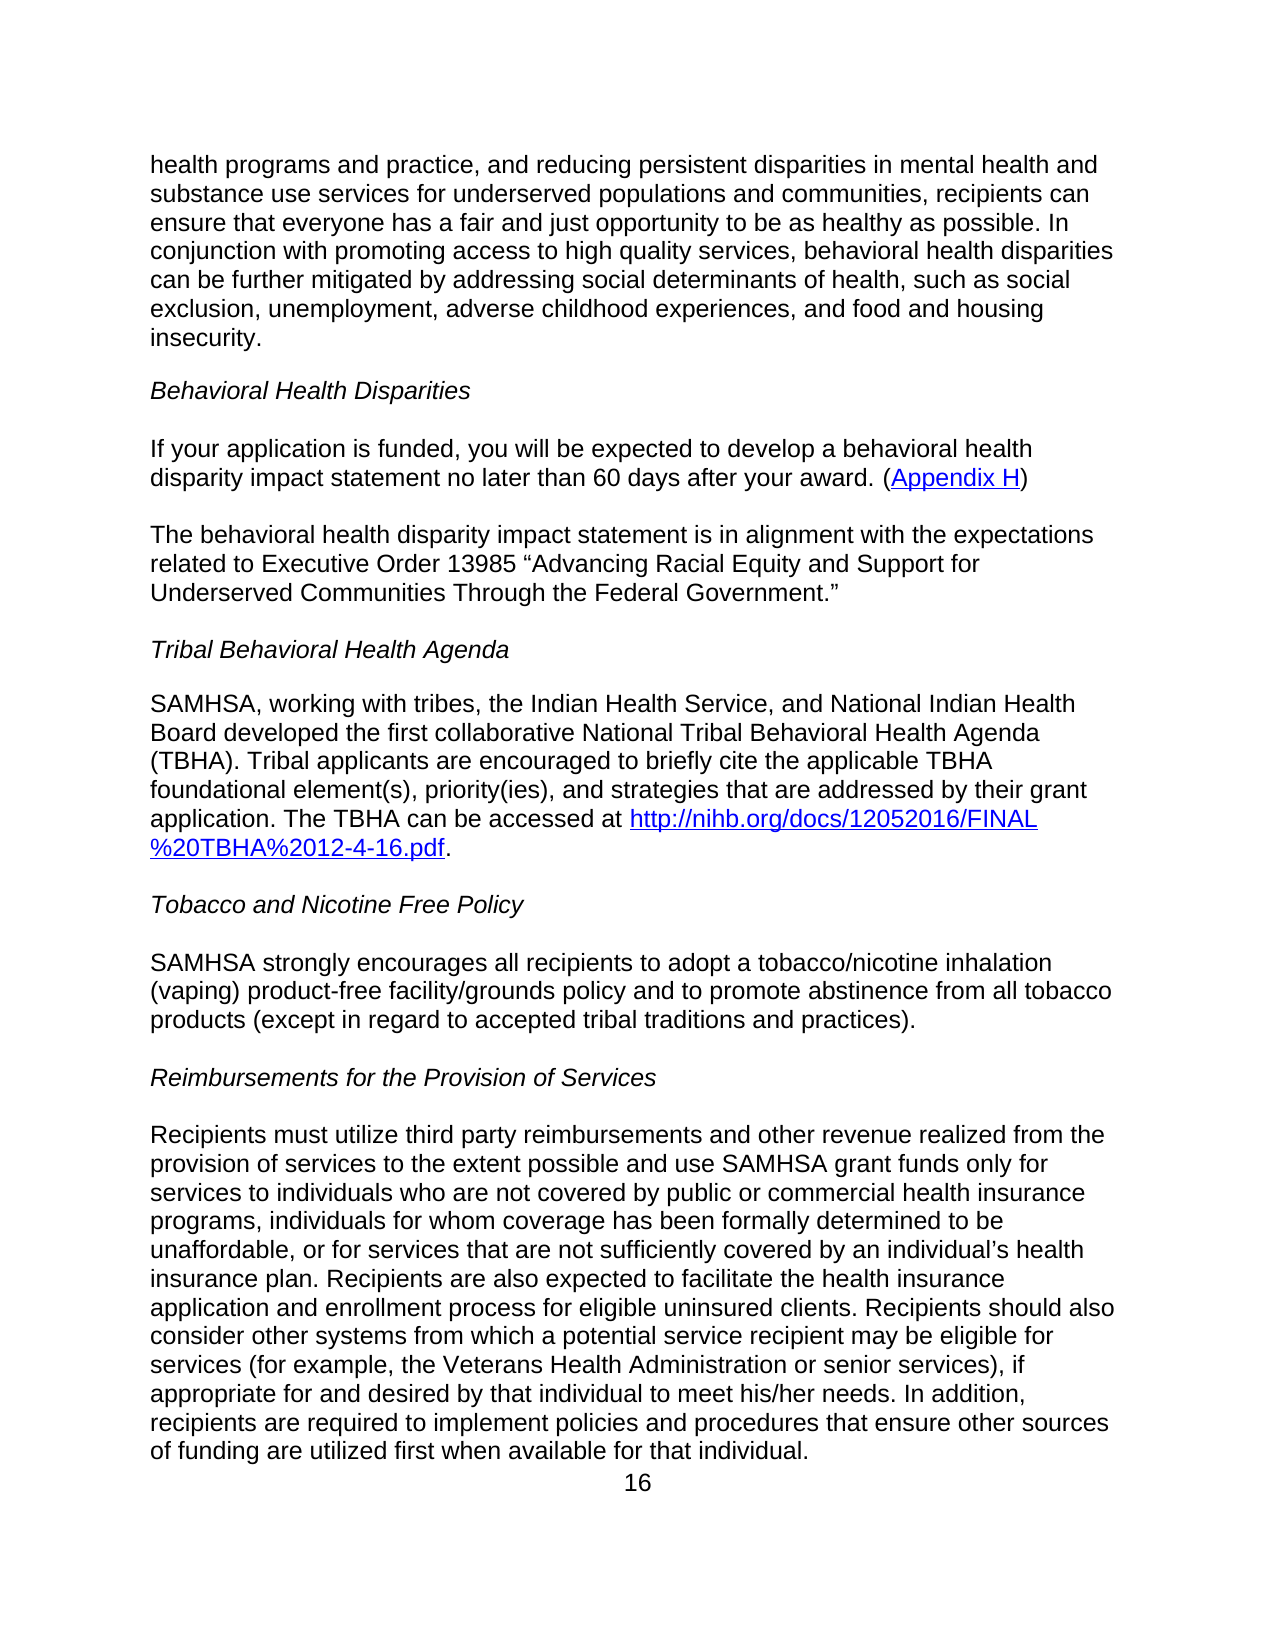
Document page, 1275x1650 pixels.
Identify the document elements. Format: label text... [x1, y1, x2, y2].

text The behavioral health disparity impact statement is in alignment with the expectations related to Executive Order 13985 “Advancing Racial Equity and Support for Underserved Communities Through the Federal Government.” [150, 520, 1125, 606]
text Reimbursements for the Provision of Services [150, 1062, 1125, 1091]
text SAMHSA strongly encourages all recipients to adopt a tobacco/nicotine inhalation (vaping) product-free facility/grounds policy and to promote abstinence from all tobacco products (except in regard to accepted tribal traditions and practices). [150, 947, 1125, 1034]
text SAMHSA, working with tribes, the Indian Health Service, and National Indian Health Board developed the first collaborative National Tribal Behavioral Health Agenda (TBHA). Tribal applicants are encouraged to briefly cite the applicable TBHA foundational element(s), priority(ies), and strategies that are addressed by their grant application. The TBHA can be accessed at http://nihb.org/docs/12052016/FINAL%20TBHA%2012-4-16.pdf. [150, 689, 1125, 861]
text Behavioral Health Disparities [150, 376, 1125, 405]
text Recipients must utilize third party reimbursements and other revenue realized from the provision of services to the extent possible and use SAMHSA grant funds only for services to individuals who are not covered by public or commercial health insurance programs, individuals for whom coverage has been formally determined to be unaffordable, or for services that are not sufficiently covered by an individual’s health insurance plan. Recipients are also expected to facilitate the health insurance application and enrollment process for eligible uninsured clients. Recipients should also consider other systems from which a potential service recipient may be eligible for services (for example, the Veterans Health Administration or senior services), if appropriate for and desired by that individual to meet his/her needs. In addition, recipients are required to implement policies and procedures that ensure other sources of funding are utilized first when available for that individual. [150, 1120, 1125, 1465]
text If your application is funded, you will be expected to develop a behavioral health disparity impact statement no later than 60 days after your award. (Appendix H) [150, 434, 1125, 491]
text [150, 150, 1125, 351]
text Tribal Behavioral Health Agenda [150, 635, 1125, 664]
text Tobacco and Nicotine Free Policy [150, 890, 1125, 919]
